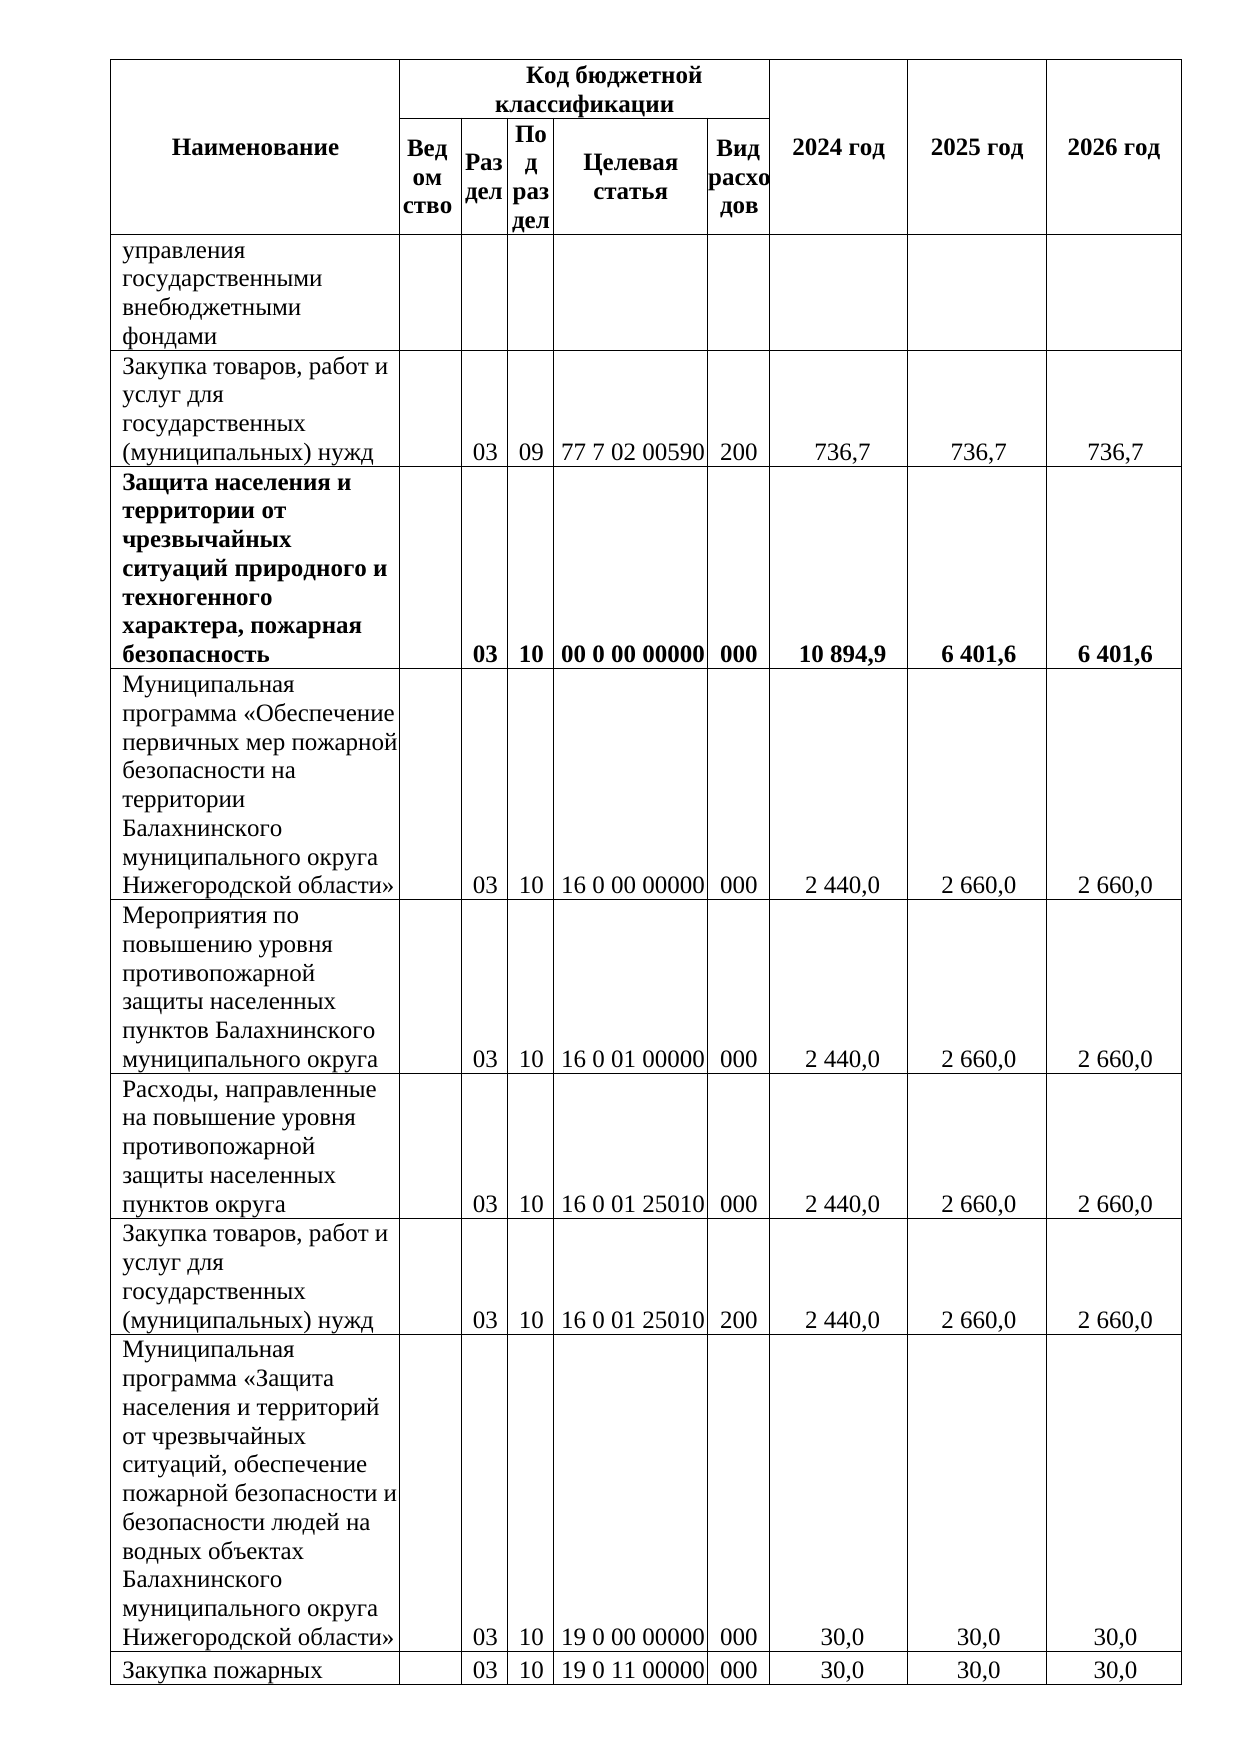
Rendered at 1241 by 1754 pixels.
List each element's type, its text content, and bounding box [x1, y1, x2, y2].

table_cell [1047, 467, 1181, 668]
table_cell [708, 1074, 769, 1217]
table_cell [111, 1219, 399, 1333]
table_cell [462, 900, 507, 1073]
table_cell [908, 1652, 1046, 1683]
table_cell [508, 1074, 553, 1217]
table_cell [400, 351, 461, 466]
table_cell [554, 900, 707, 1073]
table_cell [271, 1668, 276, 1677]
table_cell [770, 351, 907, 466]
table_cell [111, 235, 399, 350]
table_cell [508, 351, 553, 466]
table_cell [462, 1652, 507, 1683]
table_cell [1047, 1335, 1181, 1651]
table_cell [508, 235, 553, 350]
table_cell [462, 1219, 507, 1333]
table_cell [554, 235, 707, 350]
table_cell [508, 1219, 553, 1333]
table_cell Целевая статья [554, 119, 707, 234]
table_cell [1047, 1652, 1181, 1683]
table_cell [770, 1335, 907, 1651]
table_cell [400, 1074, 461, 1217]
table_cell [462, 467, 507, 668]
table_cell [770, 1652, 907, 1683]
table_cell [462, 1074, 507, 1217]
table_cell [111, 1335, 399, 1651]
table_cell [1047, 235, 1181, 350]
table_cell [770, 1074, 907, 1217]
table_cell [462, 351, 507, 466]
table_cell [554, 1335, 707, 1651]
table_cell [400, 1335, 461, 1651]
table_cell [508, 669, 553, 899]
table_cell Ведом ство [400, 119, 461, 234]
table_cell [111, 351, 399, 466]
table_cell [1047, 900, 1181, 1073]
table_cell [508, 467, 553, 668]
table_cell Раз дел [462, 119, 507, 234]
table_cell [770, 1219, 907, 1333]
table_header 2024 год [770, 60, 907, 234]
table_header Код бюджетной классификации [400, 60, 769, 118]
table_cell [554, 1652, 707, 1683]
table_cell Вид расходов [708, 119, 769, 234]
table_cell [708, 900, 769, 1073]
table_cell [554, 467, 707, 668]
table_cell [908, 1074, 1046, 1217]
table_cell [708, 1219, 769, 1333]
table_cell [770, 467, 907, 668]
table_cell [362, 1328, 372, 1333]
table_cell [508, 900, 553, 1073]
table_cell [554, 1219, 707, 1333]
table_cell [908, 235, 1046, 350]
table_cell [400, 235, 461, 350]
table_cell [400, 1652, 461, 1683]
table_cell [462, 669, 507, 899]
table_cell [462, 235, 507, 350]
table_header 2026 год [1047, 60, 1181, 234]
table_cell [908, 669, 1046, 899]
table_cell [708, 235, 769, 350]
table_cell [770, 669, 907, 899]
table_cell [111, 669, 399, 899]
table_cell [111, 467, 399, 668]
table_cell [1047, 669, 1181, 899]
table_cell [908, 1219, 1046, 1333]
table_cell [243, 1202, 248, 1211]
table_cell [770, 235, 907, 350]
table_header Наименование [111, 60, 399, 234]
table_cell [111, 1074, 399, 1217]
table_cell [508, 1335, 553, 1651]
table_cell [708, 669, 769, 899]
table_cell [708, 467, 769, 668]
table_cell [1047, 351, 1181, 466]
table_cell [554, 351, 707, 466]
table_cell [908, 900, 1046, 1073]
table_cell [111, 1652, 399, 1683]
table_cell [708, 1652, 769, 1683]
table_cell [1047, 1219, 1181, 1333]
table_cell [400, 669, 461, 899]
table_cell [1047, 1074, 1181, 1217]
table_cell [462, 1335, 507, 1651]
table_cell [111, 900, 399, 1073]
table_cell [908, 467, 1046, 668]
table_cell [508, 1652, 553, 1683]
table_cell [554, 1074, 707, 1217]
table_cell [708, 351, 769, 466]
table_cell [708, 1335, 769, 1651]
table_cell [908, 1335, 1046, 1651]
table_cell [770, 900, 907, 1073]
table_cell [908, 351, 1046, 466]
table_cell Под раз дел [508, 119, 553, 234]
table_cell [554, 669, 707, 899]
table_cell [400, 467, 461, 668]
table_header 2025 год [908, 60, 1046, 234]
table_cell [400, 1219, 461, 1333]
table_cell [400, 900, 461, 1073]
